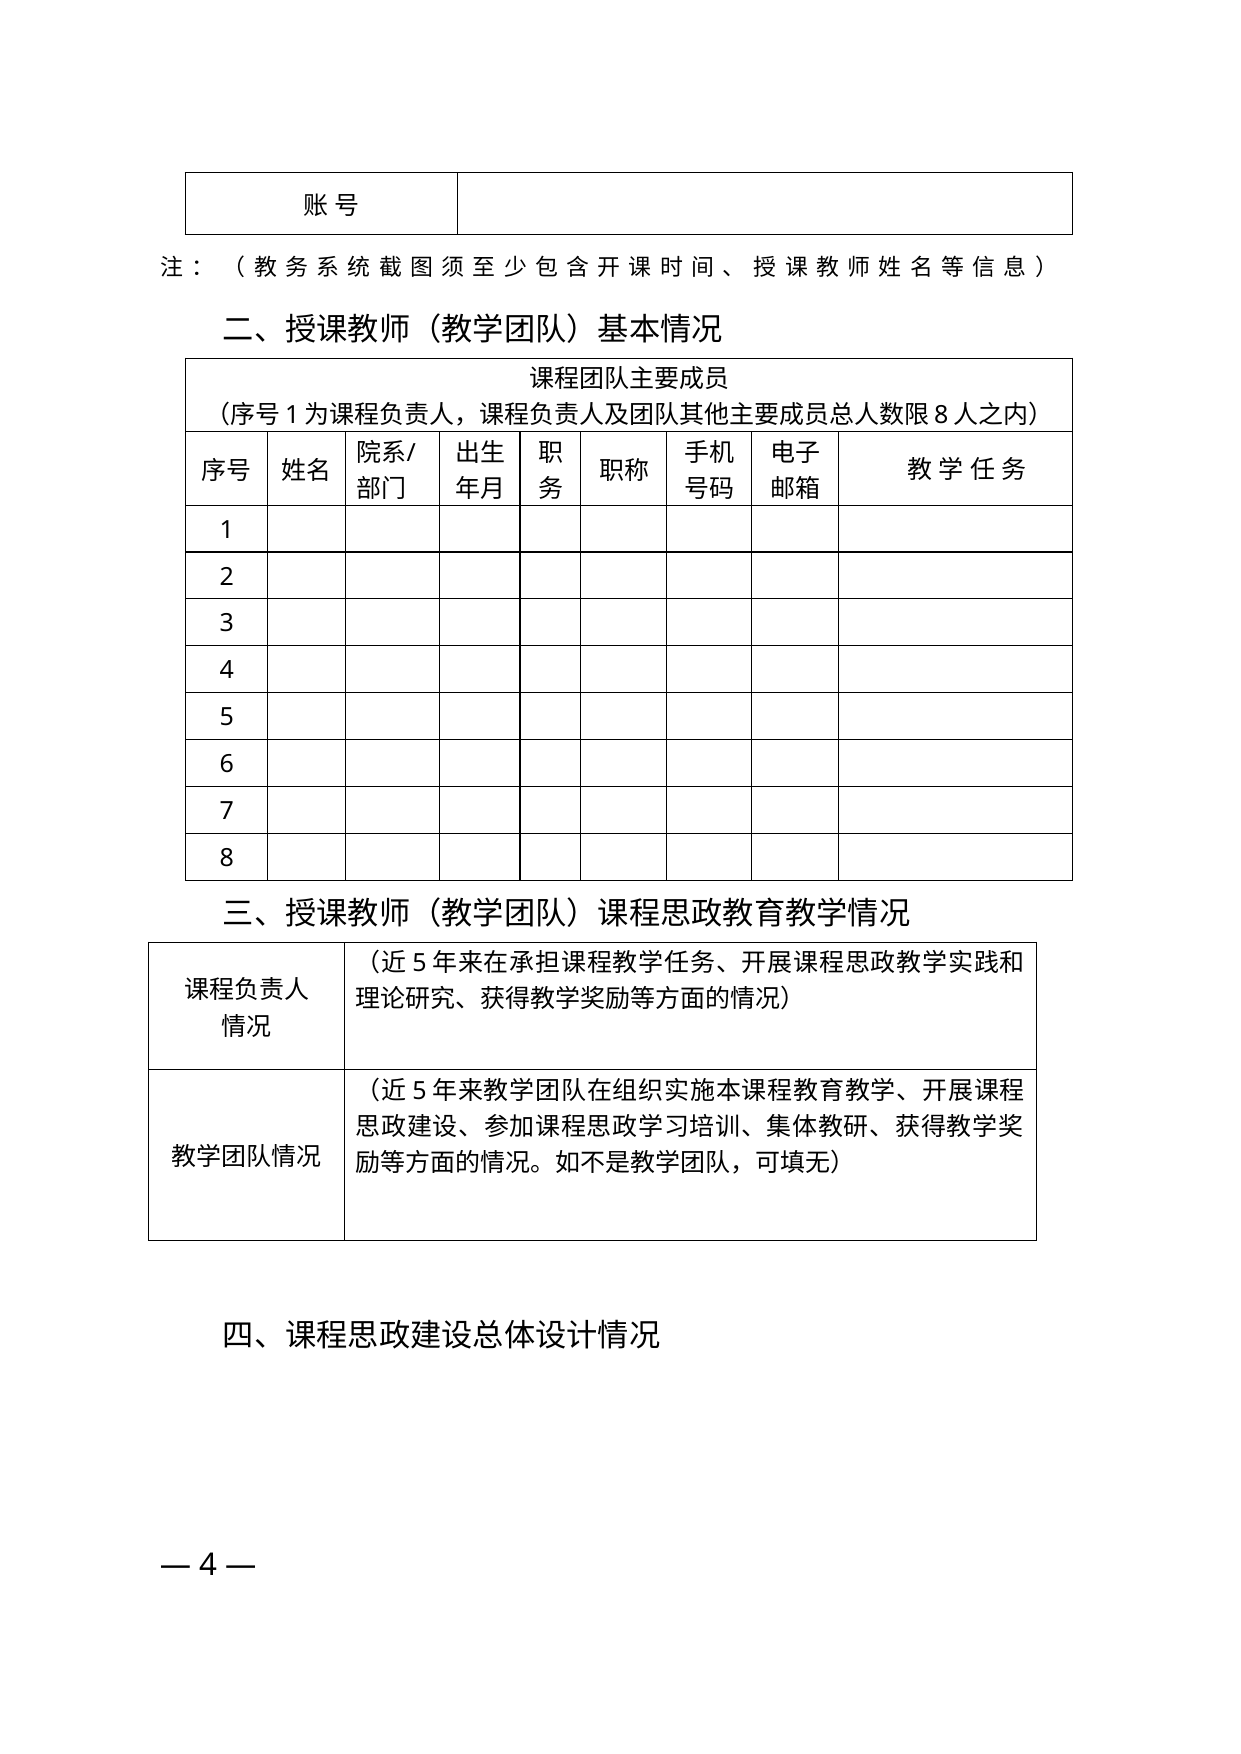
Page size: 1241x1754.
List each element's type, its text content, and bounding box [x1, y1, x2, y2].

table_cell [440, 646, 519, 692]
table_cell [346, 834, 439, 879]
table_cell [667, 740, 751, 786]
table_cell [521, 740, 580, 786]
table_cell 职务 [521, 432, 580, 504]
table_cell [667, 599, 751, 645]
table_cell [839, 506, 1072, 551]
table_cell [839, 740, 1072, 786]
table_cell 1 [186, 506, 267, 551]
table_cell [839, 834, 1072, 879]
table_cell [346, 740, 439, 786]
table_cell [667, 553, 751, 598]
table_cell 职称 [581, 432, 666, 504]
table_cell [268, 693, 345, 739]
table_cell [521, 553, 580, 598]
table_cell [521, 693, 580, 739]
table_cell 4 [186, 646, 267, 692]
table_header 课程负责人 情况 [149, 943, 344, 1069]
table_cell [839, 646, 1072, 692]
table_cell 序号 [186, 432, 267, 504]
table_cell [581, 646, 666, 692]
table_cell [581, 553, 666, 598]
table_cell [521, 646, 580, 692]
table_cell [839, 787, 1072, 833]
table_cell [440, 693, 519, 739]
table_cell [581, 834, 666, 879]
table_cell [268, 506, 345, 551]
table_cell [839, 693, 1072, 739]
table_cell [667, 834, 751, 879]
table_cell （近5年来教学团队在组织实施本课程教育教学、开展课程思政建设、参加课程思政学习培训、集体教研、获得教学奖励等方面的情况。如不是教学团队，可填无） [345, 1070, 1036, 1239]
table_cell 电子 邮箱 [752, 432, 838, 504]
list 授课教师（教学团队）课程思政教育教学情况 [160, 881, 1098, 942]
table_cell [752, 599, 838, 645]
table_cell [667, 646, 751, 692]
table_cell [440, 506, 519, 551]
table_cell [752, 553, 838, 598]
table_cell [346, 506, 439, 551]
table_cell [440, 787, 519, 833]
table_cell 教学团队情况 [149, 1070, 344, 1239]
table_cell [268, 646, 345, 692]
table_cell [268, 787, 345, 833]
table_cell [268, 553, 345, 598]
table_cell [346, 553, 439, 598]
table_cell [346, 599, 439, 645]
table_cell [440, 740, 519, 786]
table_cell [667, 506, 751, 551]
table_cell [752, 740, 838, 786]
table_cell [521, 506, 580, 551]
table_cell 6 [186, 740, 267, 786]
list 授课教师（教学团队）基本情况 [160, 296, 1098, 357]
table_cell [521, 787, 580, 833]
table_cell 7 [186, 787, 267, 833]
table_cell [752, 506, 838, 551]
table_cell 2 [186, 553, 267, 598]
table_cell [440, 553, 519, 598]
table_cell 线上课程地址及账号 [186, 173, 457, 234]
table_cell [521, 834, 580, 879]
table_cell [667, 787, 751, 833]
table_cell [521, 599, 580, 645]
table_cell 手机号码 [667, 432, 751, 504]
text 注：（教务系统截图须至少包含开课时间、授课教师姓名等信息） [160, 235, 1098, 296]
table_cell [440, 834, 519, 879]
table_cell [752, 646, 838, 692]
table_cell [581, 599, 666, 645]
table_cell 教学任务 [839, 432, 1072, 504]
table_cell [752, 693, 838, 739]
table_cell 姓名 [268, 432, 345, 504]
table_header 课程团队主要成员 （序号1为课程负责人，课程负责人及团队其他主要成员总人数限8人之内） [186, 359, 1072, 431]
table_cell [667, 693, 751, 739]
table_cell [268, 599, 345, 645]
table_cell [581, 740, 666, 786]
table_cell [458, 173, 1072, 234]
table_cell [440, 599, 519, 645]
table_cell 3 [186, 599, 267, 645]
table_cell [346, 787, 439, 833]
table_cell 出生 年月 [440, 432, 519, 504]
table_cell [346, 646, 439, 692]
table_header （近5年来在承担课程教学任务、开展课程思政教学实践和理论研究、获得教学奖励等方面的情况） [345, 943, 1036, 1069]
table_cell [752, 834, 838, 879]
table_cell [581, 787, 666, 833]
table_cell [268, 834, 345, 879]
table_cell [839, 553, 1072, 598]
table_cell 院系/ 部门 [346, 432, 439, 504]
table_cell 8 [186, 834, 267, 879]
table_cell [581, 506, 666, 551]
table_cell [839, 599, 1072, 645]
table_cell [346, 693, 439, 739]
table_cell [581, 693, 666, 739]
table_cell [268, 740, 345, 786]
list 课程思政建设总体设计情况 [160, 1302, 1098, 1363]
table_cell 5 [186, 693, 267, 739]
table_cell [752, 787, 838, 833]
